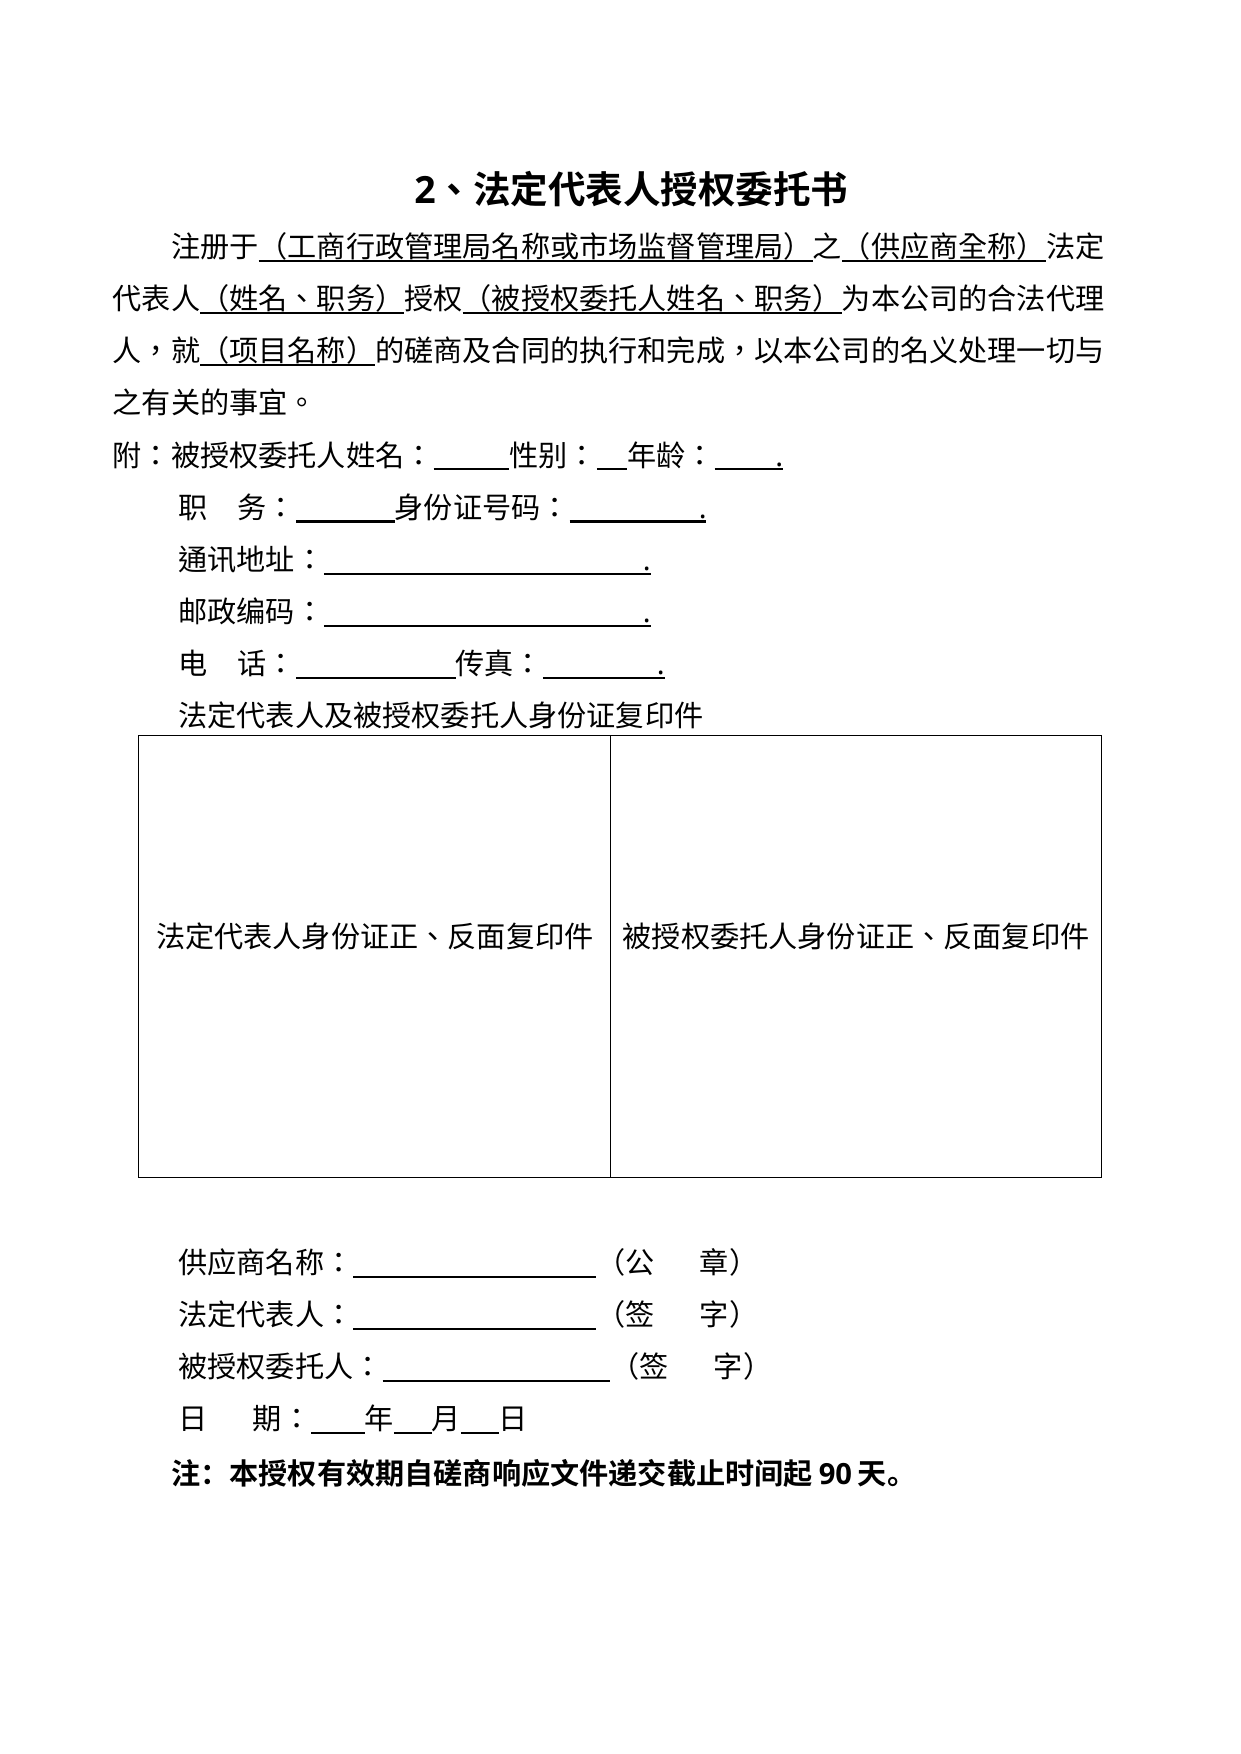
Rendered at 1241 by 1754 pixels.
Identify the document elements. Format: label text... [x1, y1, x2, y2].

text 职 务： 身份证号码： . [112, 474, 1128, 527]
text 法定代表人： （签 字） [112, 1282, 1128, 1334]
text 被授权委托人： （签 字） [112, 1334, 1128, 1386]
text 邮政编码： . [112, 579, 1128, 631]
table_header 被授权委托人身份证正、反面复印件 [611, 736, 1101, 1177]
text 法定代表人及被授权委托人身份证复印件 [112, 683, 1128, 735]
text 供应商名称： （公 章） [112, 1230, 1128, 1282]
text 附：被授权委托人姓名： 性别： 年龄： . [112, 422, 1128, 474]
text 注册于（工商行政管理局名称或市场监督管理局）之（供应商全称）法定代表人（姓名、职务）授权（被授权委托人姓名、职务）为本公司的合法代理人，就（项目名称）的磋商及合同的执行和完成，以本公司的名义处理一切与之有关的事宜。 [112, 214, 1128, 422]
text 注：本授权有效期自磋商响应文件递交截止时间起90天。 [112, 1451, 1128, 1493]
text 电 话： 传真： . [112, 631, 1128, 683]
text 日 期： 年 月 日 [112, 1386, 1128, 1438]
table_header 法定代表人身份证正、反面复印件 [139, 736, 610, 1177]
text 2、法定代表人授权委托书 [134, 162, 1128, 214]
text 通讯地址： . [112, 527, 1128, 579]
